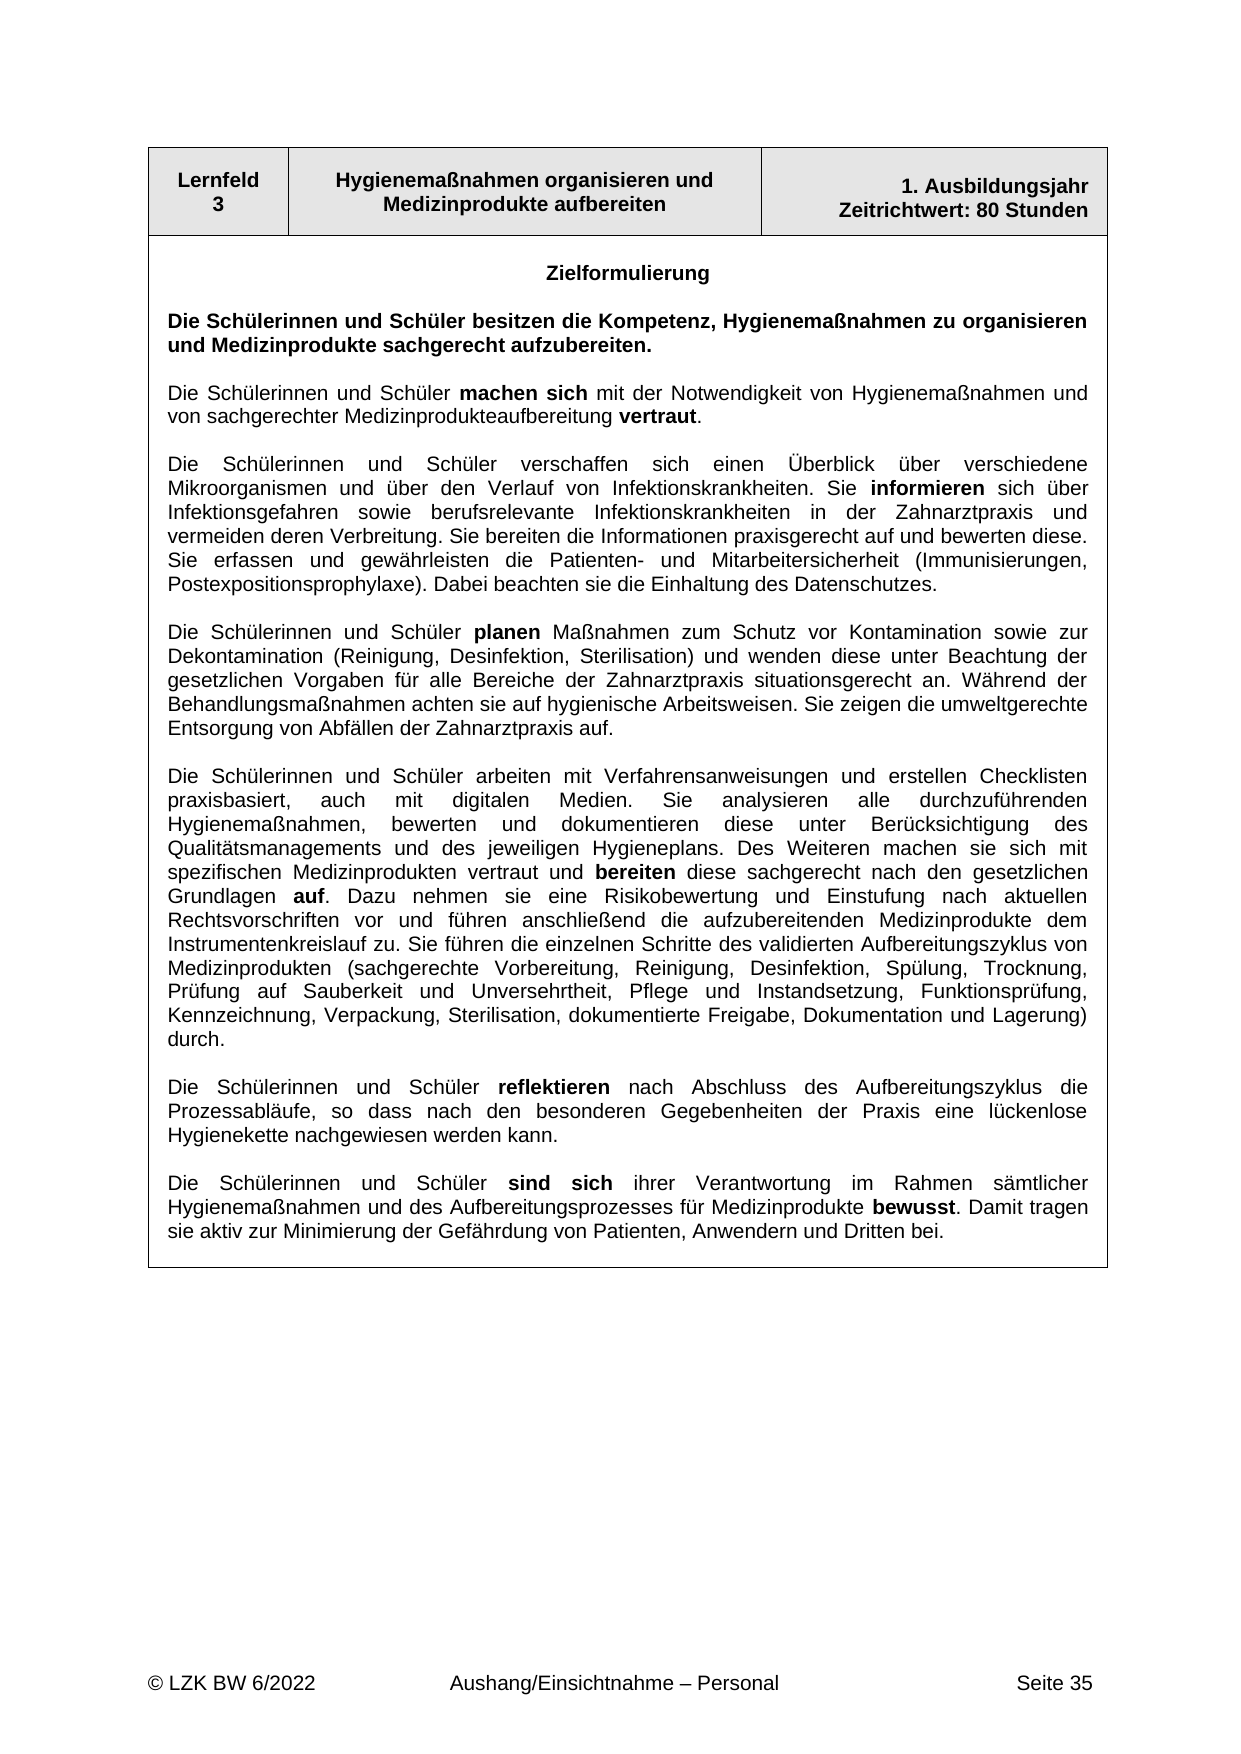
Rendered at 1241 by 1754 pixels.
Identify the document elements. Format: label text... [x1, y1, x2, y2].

table_header 1. Ausbildungsjahr Zeitrichtwert: 80 Stunden [762, 148, 1107, 235]
table_cell Zielformulierung Die Schülerinnen und Schüler besitzen die Kompetenz, Hygienemaßnahmen zu organisieren und Medizinprodukte sachgerecht aufzubereiten. Die Schülerinnen und Schüler machen sich mit der Notwendigkeit von Hygienemaßnahmen und von sachgerechter Medizinprodukteaufbereitung vertraut. Die Schülerinnen und Schüler verschaffen sich einen Überblick über verschiedene Mikroorganismen und über den Verlauf von Infektionskrankheiten. Sie informieren sich über Infektionsgefahren sowie berufsrelevante Infektionskrankheiten in der Zahnarztpraxis und vermeiden deren Verbreitung. Sie bereiten die Informationen praxisgerecht auf und bewerten diese. Sie erfassen und gewährleisten die Patienten- und Mitarbeitersicherheit (Immunisierungen, Postexpositionsprophylaxe). Dabei beachten sie die Einhaltung des Datenschutzes. Die Schülerinnen und Schüler planen Maßnahmen zum Schutz vor Kontamination sowie zur Dekontamination (Reinigung, Desinfektion, Sterilisation) und wenden diese unter Beachtung der gesetzlichen Vorgaben für alle Bereiche der Zahnarztpraxis situationsgerecht an. Während der Behandlungsmaßnahmen achten sie auf hygienische Arbeitsweisen. Sie zeigen die umweltgerechte Entsorgung von Abfällen der Zahnarztpraxis auf. Die Schülerinnen und Schüler arbeiten mit Verfahrensanweisungen und erstellen Checklisten praxisbasiert, auch mit digitalen Medien. Sie analysieren alle durchzuführenden Hygienemaßnahmen, bewerten und dokumentieren diese unter Berücksichtigung des Qualitätsmanagements und des jeweiligen Hygieneplans. Des Weiteren machen sie sich mit spezifischen Medizinprodukten vertraut und bereiten diese sachgerecht nach den gesetzlichen Grundlagen auf. Dazu nehmen sie eine Risikobewertung und Einstufung nach aktuellen Rechtsvorschriften vor und führen anschließend die aufzubereitenden Medizinprodukte dem Instrumentenkreislauf zu. Sie führen die einzelnen Schritte des validierten Aufbereitungszyklus von Medizinprodukten (sachgerechte Vorbereitung, Reinigung, Desinfektion, Spülung, Trocknung, Prüfung auf Sauberkeit und Unversehrtheit, Pflege und Instandsetzung, Funktionsprüfung, Kennzeichnung, Verpackung, Sterilisation, dokumentierte Freigabe, Dokumentation und Lagerung) durch. Die Schülerinnen und Schüler reflektieren nach Abschluss des Aufbereitungszyklus die Prozessabläufe, so dass nach den besonderen Gegebenheiten der Praxis eine lückenlose Hygienekette nachgewiesen werden kann. Die Schülerinnen und Schüler sind sich ihrer Verantwortung im Rahmen sämtlicher Hygienemaßnahmen und des Aufbereitungsprozesses für Medizinprodukte bewusst. Damit tragen sie aktiv zur Minimierung der Gefährdung von Patienten, Anwendern und Dritten bei. [149, 236, 1107, 1267]
table_header Hygienemaßnahmen organisieren und Medizinprodukte aufbereiten [289, 148, 761, 235]
table_header Lernfeld 3 [149, 148, 288, 235]
